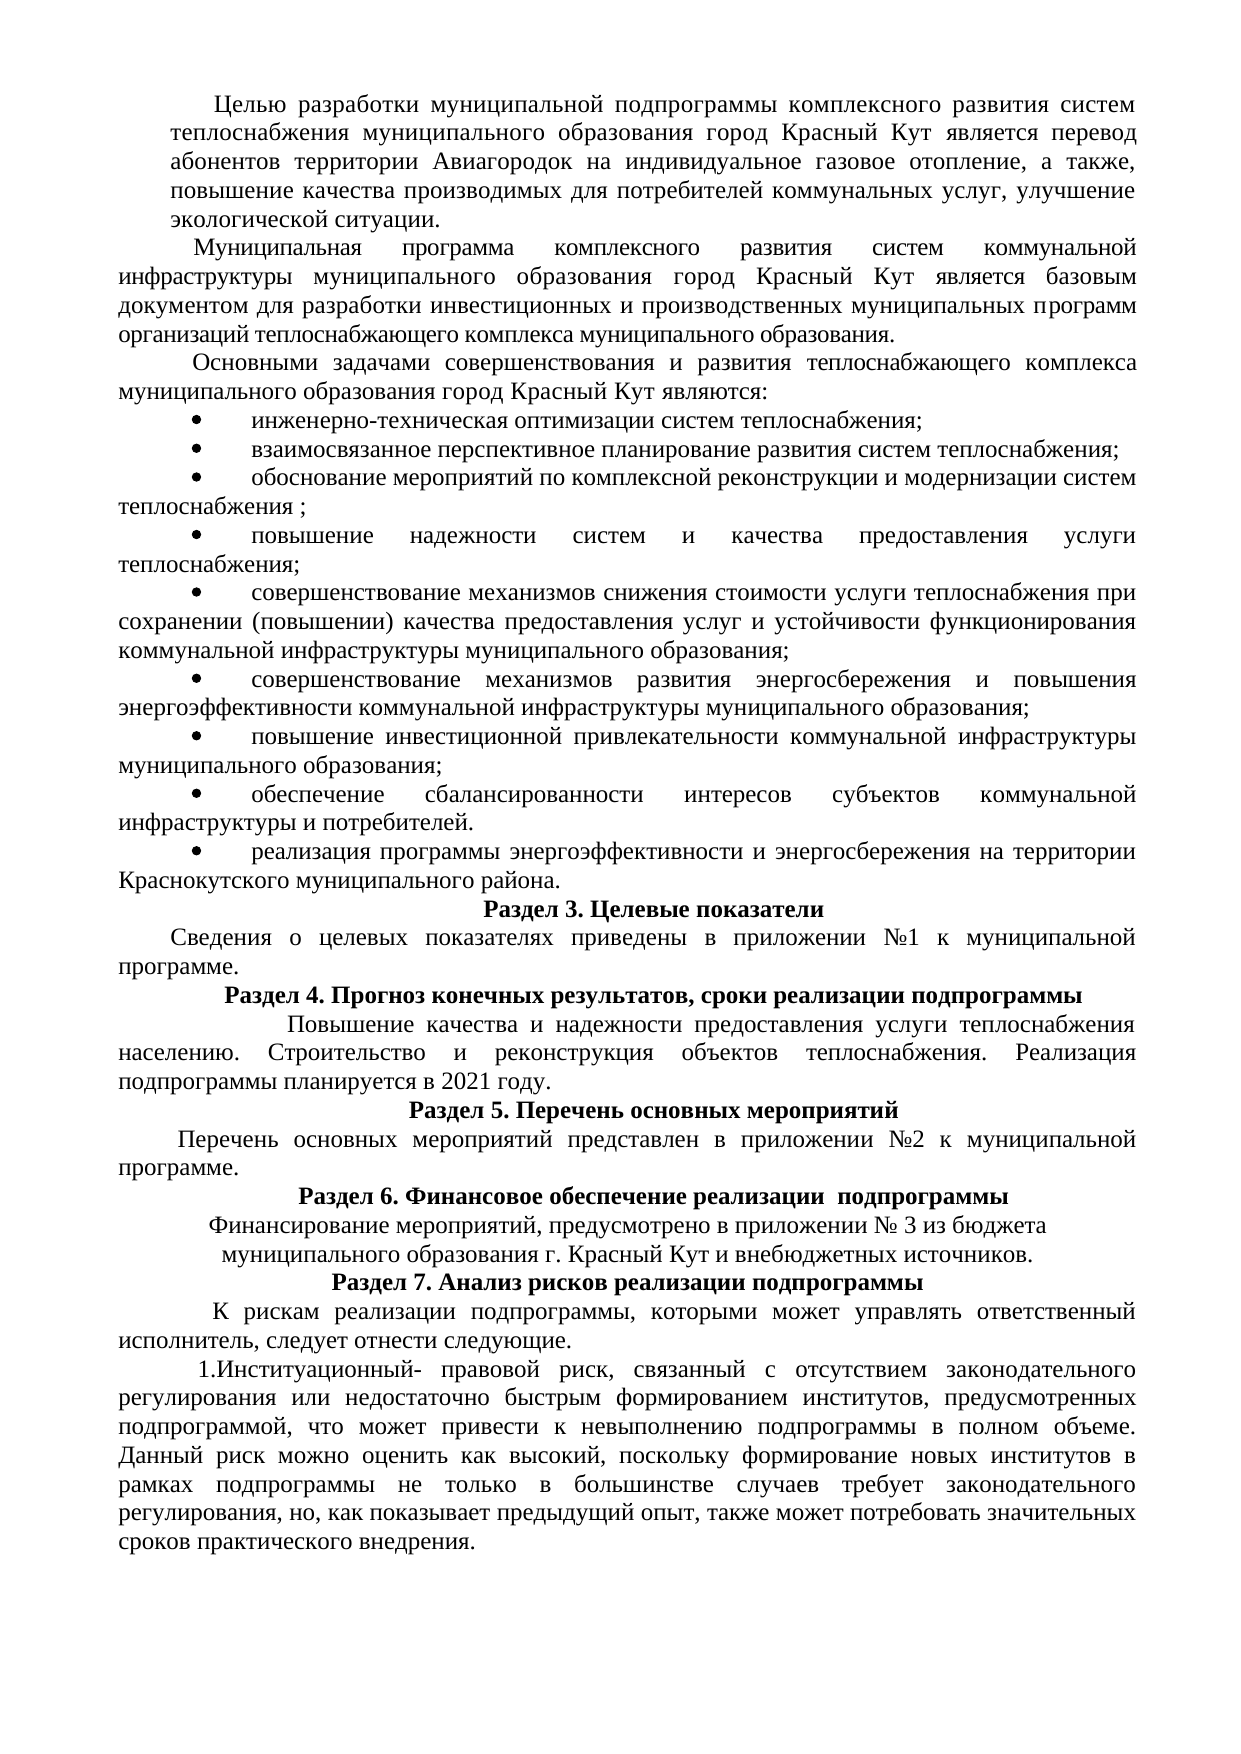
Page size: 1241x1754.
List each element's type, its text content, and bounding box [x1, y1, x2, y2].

list совершенствование механизмов развития энергосбережения и повышения энергоэффективности коммунальной инфраструктуры муниципального образования; [118, 664, 1137, 721]
text Раздел 6. Финансовое обеспечение реализации подпрограммы [170, 1181, 1137, 1210]
list реализация программы энергоэффективности и энергосбережения на территории Краснокутского муниципального района. [118, 836, 1137, 894]
text Основными задачами совершенствования и развития теплоснабжающего комплекса муниципального образования город Красный Кут являются: [118, 347, 1137, 405]
list совершенствование механизмов снижения стоимости услуги теплоснабжения при сохранении (повышении) качества предоставления услуг и устойчивости функционирования коммунальной инфраструктуры муниципального образования; [118, 577, 1137, 664]
text К рискам реализации подпрограммы, которыми может управлять ответственный исполнитель, следует отнести следующие. [118, 1296, 1137, 1354]
text Сведения о целевых показателях приведены в приложении №1 к муниципальной программе. [118, 922, 1137, 980]
text Раздел 7. Анализ рисков реализации подпрограммы [118, 1267, 1137, 1296]
list обеспечение сбалансированности интересов субъектов коммунальной инфраструктуры и потребителей. [118, 779, 1137, 836]
text Раздел 5. Перечень основных мероприятий [170, 1095, 1137, 1124]
text 1.Институационный- правовой риск, связанный с отсутствием законодательного регулирования или недостаточно быстрым формированием институтов, предусмотренных подпрограммой, что может привести к невыполнению подпрограммы в полном объеме. Данный риск можно оценить как высокий, поскольку формирование новых институтов в рамках подпрограммы не только в большинстве случаев требует законодательного регулирования, но, как показывает предыдущий опыт, также может потребовать значительных сроков практического внедрения. [118, 1354, 1137, 1555]
text Целью разработки муниципальной подпрограммы комплексного развития систем теплоснабжения муниципального образования город Красный Кут является перевод абонентов территории Авиагородок на индивидуальное газовое отопление, а также, повышение качества производимых для потребителей коммунальных услуг, улучшение экологической ситуации. [170, 89, 1137, 232]
text Перечень основных мероприятий представлен в приложении №2 к муниципальной программе. [118, 1124, 1137, 1181]
text Повышение качества и надежности предоставления услуги теплоснабжения населению. Строительство и реконструкция объектов теплоснабжения. Реализация подпрограммы планируется в 2021 году. [118, 1009, 1137, 1095]
list взаимосвязанное перспективное планирование развития систем теплоснабжения; [118, 434, 1137, 462]
text Муниципальная программа комплексного развития систем коммунальной инфраструктуры муниципального образования город Красный Кут является базовым документом для разработки инвестиционных и производственных муниципальных программ организаций теплоснабжающего комплекса муниципального образования. [118, 232, 1137, 347]
list повышение надежности систем и качества предоставления услуги теплоснабжения; [118, 520, 1137, 577]
list повышение инвестиционной привлекательности коммунальной инфраструктуры муниципального образования; [118, 721, 1137, 779]
list инженерно-техническая оптимизации систем теплоснабжения; [118, 405, 1137, 434]
text Раздел 4. Прогноз конечных результатов, сроки реализации подпрограммы [170, 980, 1137, 1009]
list обоснование мероприятий по комплексной реконструкции и модернизации систем теплоснабжения ; [118, 462, 1137, 520]
text Раздел 3. Целевые показатели [170, 894, 1137, 922]
text Финансирование мероприятий, предусмотрено в приложении № 3 из бюджета муниципального образования г. Красный Кут и внебюджетных источников. [118, 1210, 1137, 1267]
